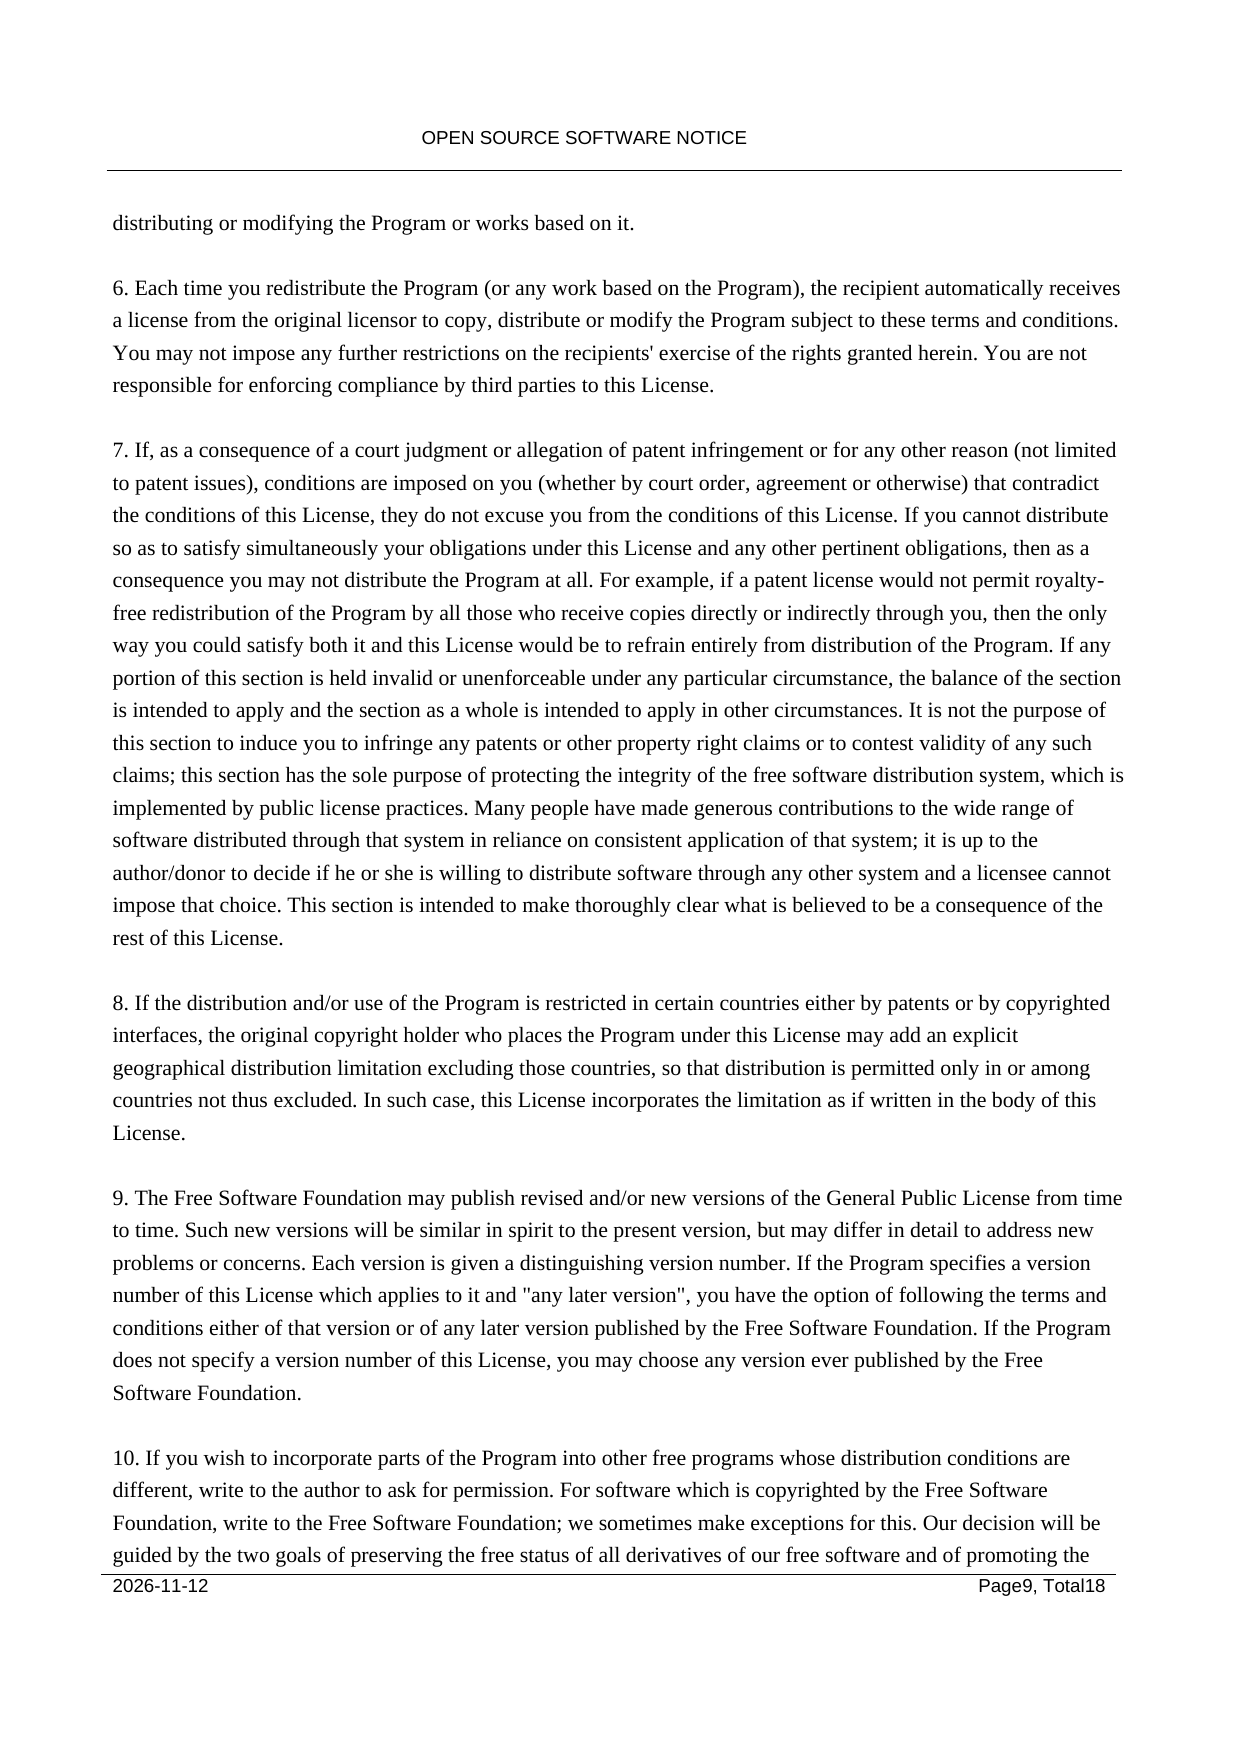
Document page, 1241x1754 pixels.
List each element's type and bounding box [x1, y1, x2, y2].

text [112, 206, 1128, 1571]
